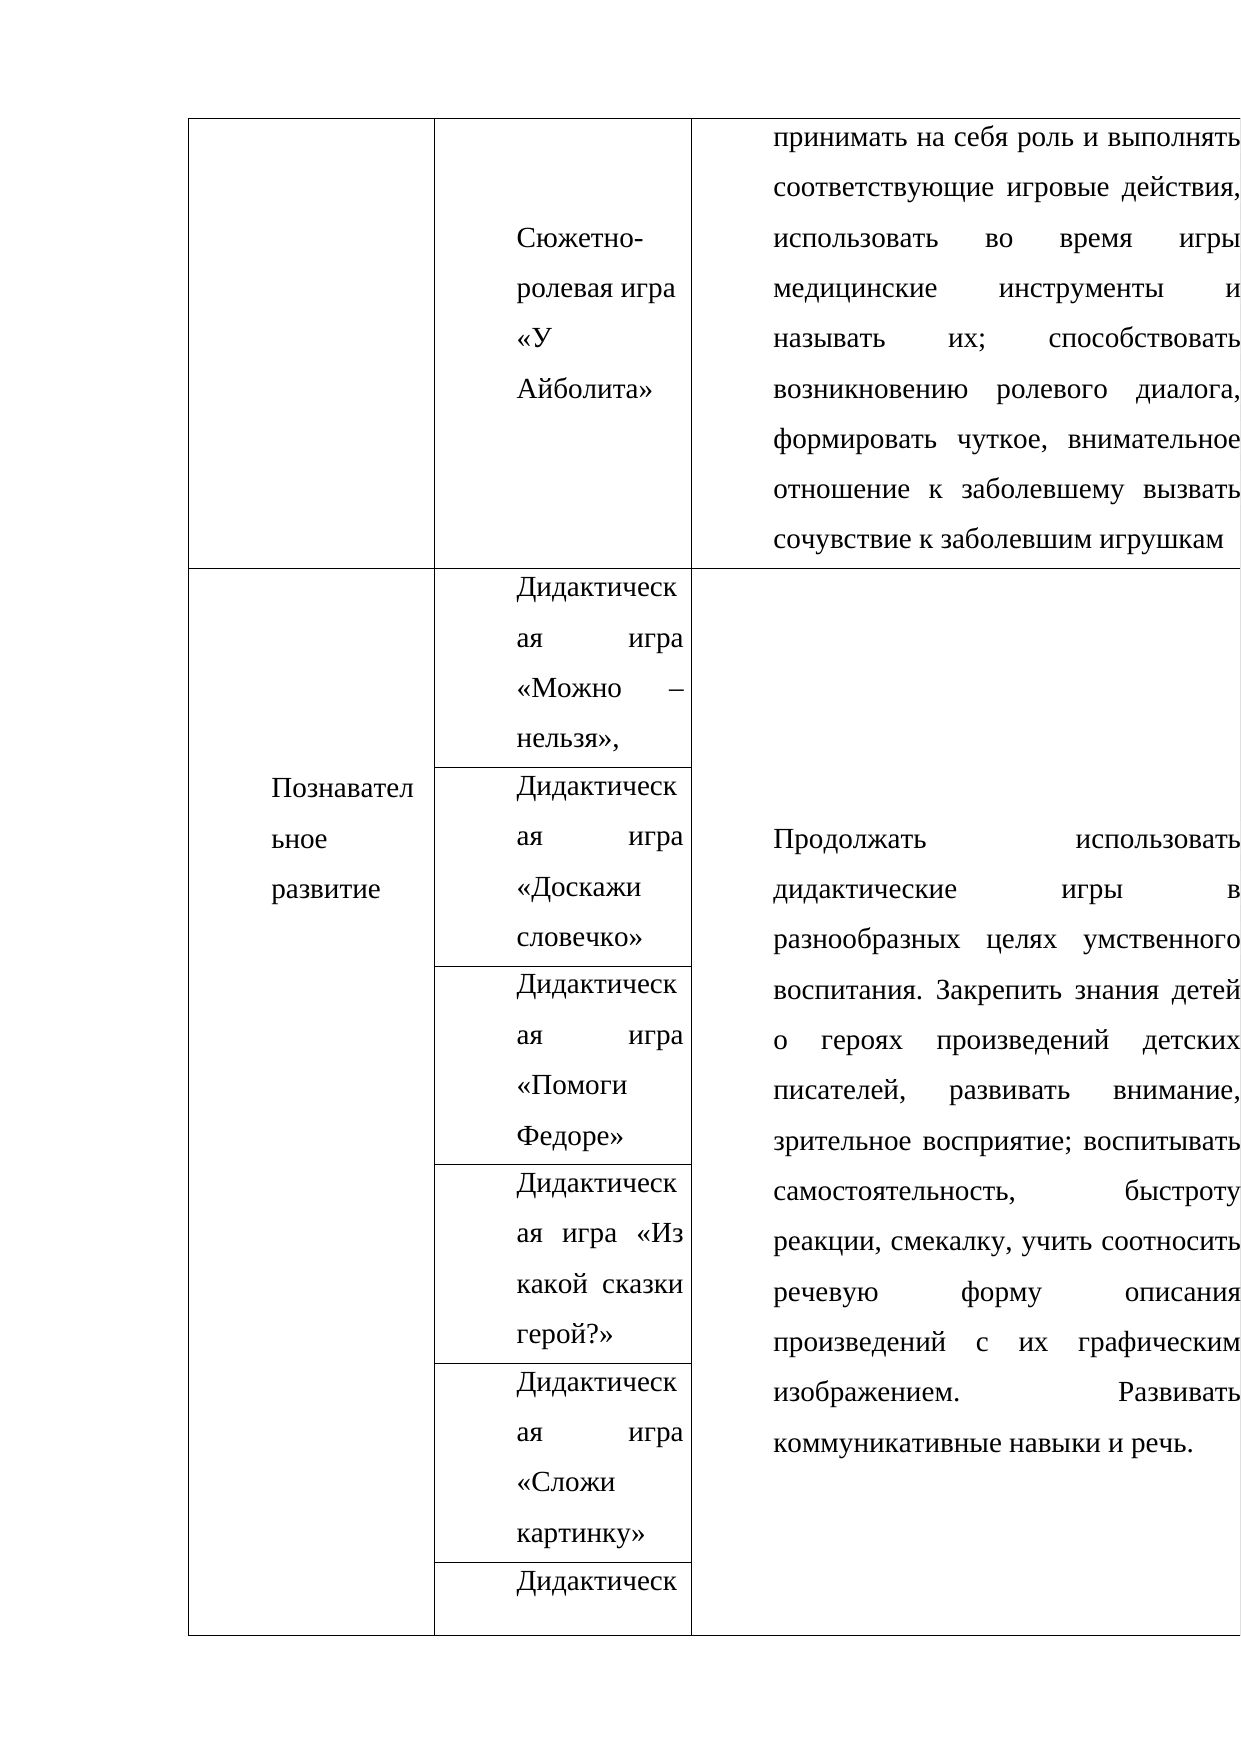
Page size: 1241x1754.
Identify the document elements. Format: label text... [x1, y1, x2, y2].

table_cell Дидактическая игра «Из какой сказки герой?» [435, 1165, 691, 1363]
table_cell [692, 119, 1240, 568]
table_cell Познавательное развитие [189, 569, 434, 1635]
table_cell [435, 1563, 691, 1635]
table_cell Дидактическая игра «Сложи картинку» [435, 1364, 691, 1562]
table_cell Дидактическая игра «Помоги Федоре» [435, 967, 691, 1164]
table_cell Дидактическая игра «Доскажи словечко» [435, 768, 691, 966]
table_cell Дидактическая игра «Можно – нельзя», [435, 569, 691, 767]
table_cell Продолжать использовать дидактические игры в разнообразных целях умственного воспитания. Закрепить знания детей о героях произведений детских писателей, развивать внимание, зрительное восприятие; воспитывать самостоятельность, быстроту реакции, смекалку, учить соотносить речевую форму описания произведений с их графическим изображением. Развивать коммуникативные навыки и речь. [692, 569, 1240, 1635]
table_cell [435, 119, 691, 568]
